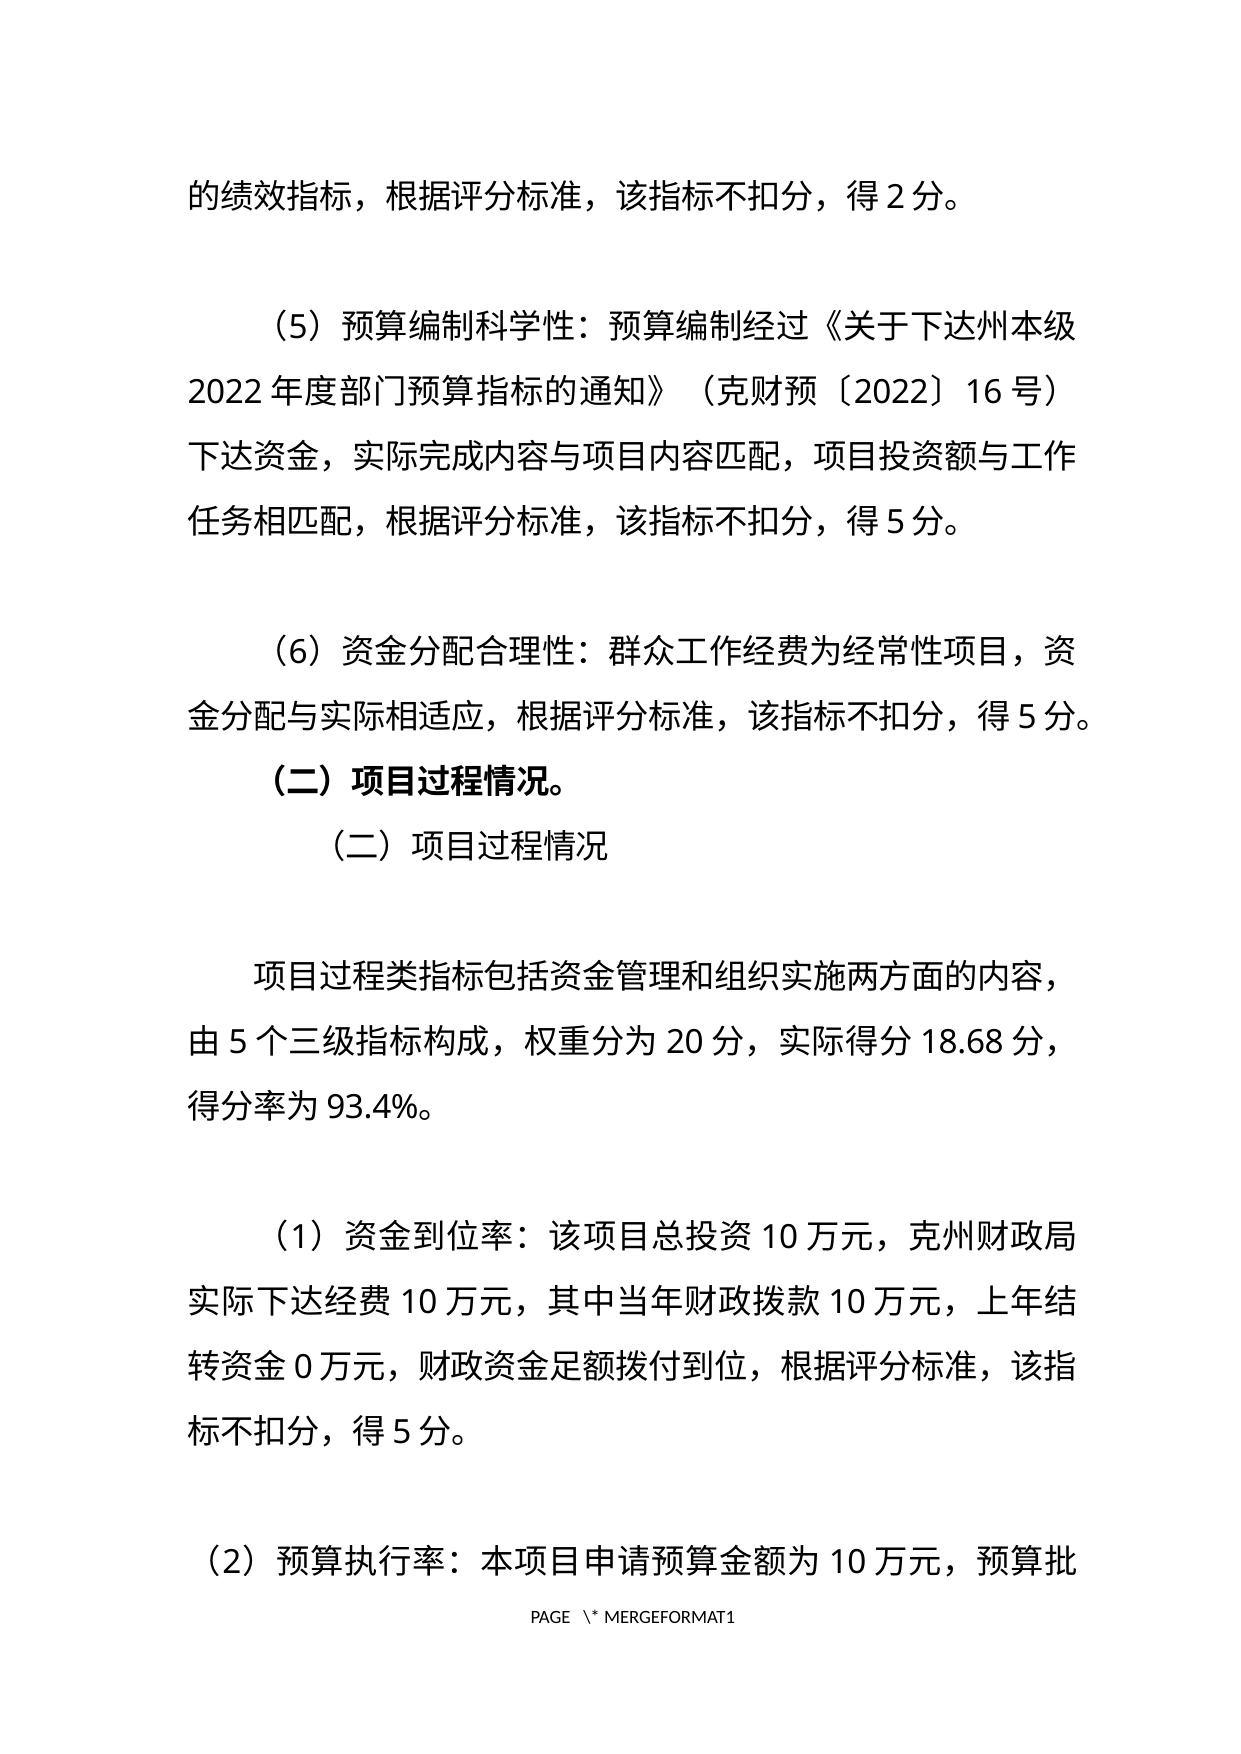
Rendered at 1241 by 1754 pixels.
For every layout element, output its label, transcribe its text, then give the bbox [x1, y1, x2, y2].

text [187, 162, 1078, 747]
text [187, 812, 1078, 1592]
text （二）项目过程情况。 [187, 747, 1078, 812]
